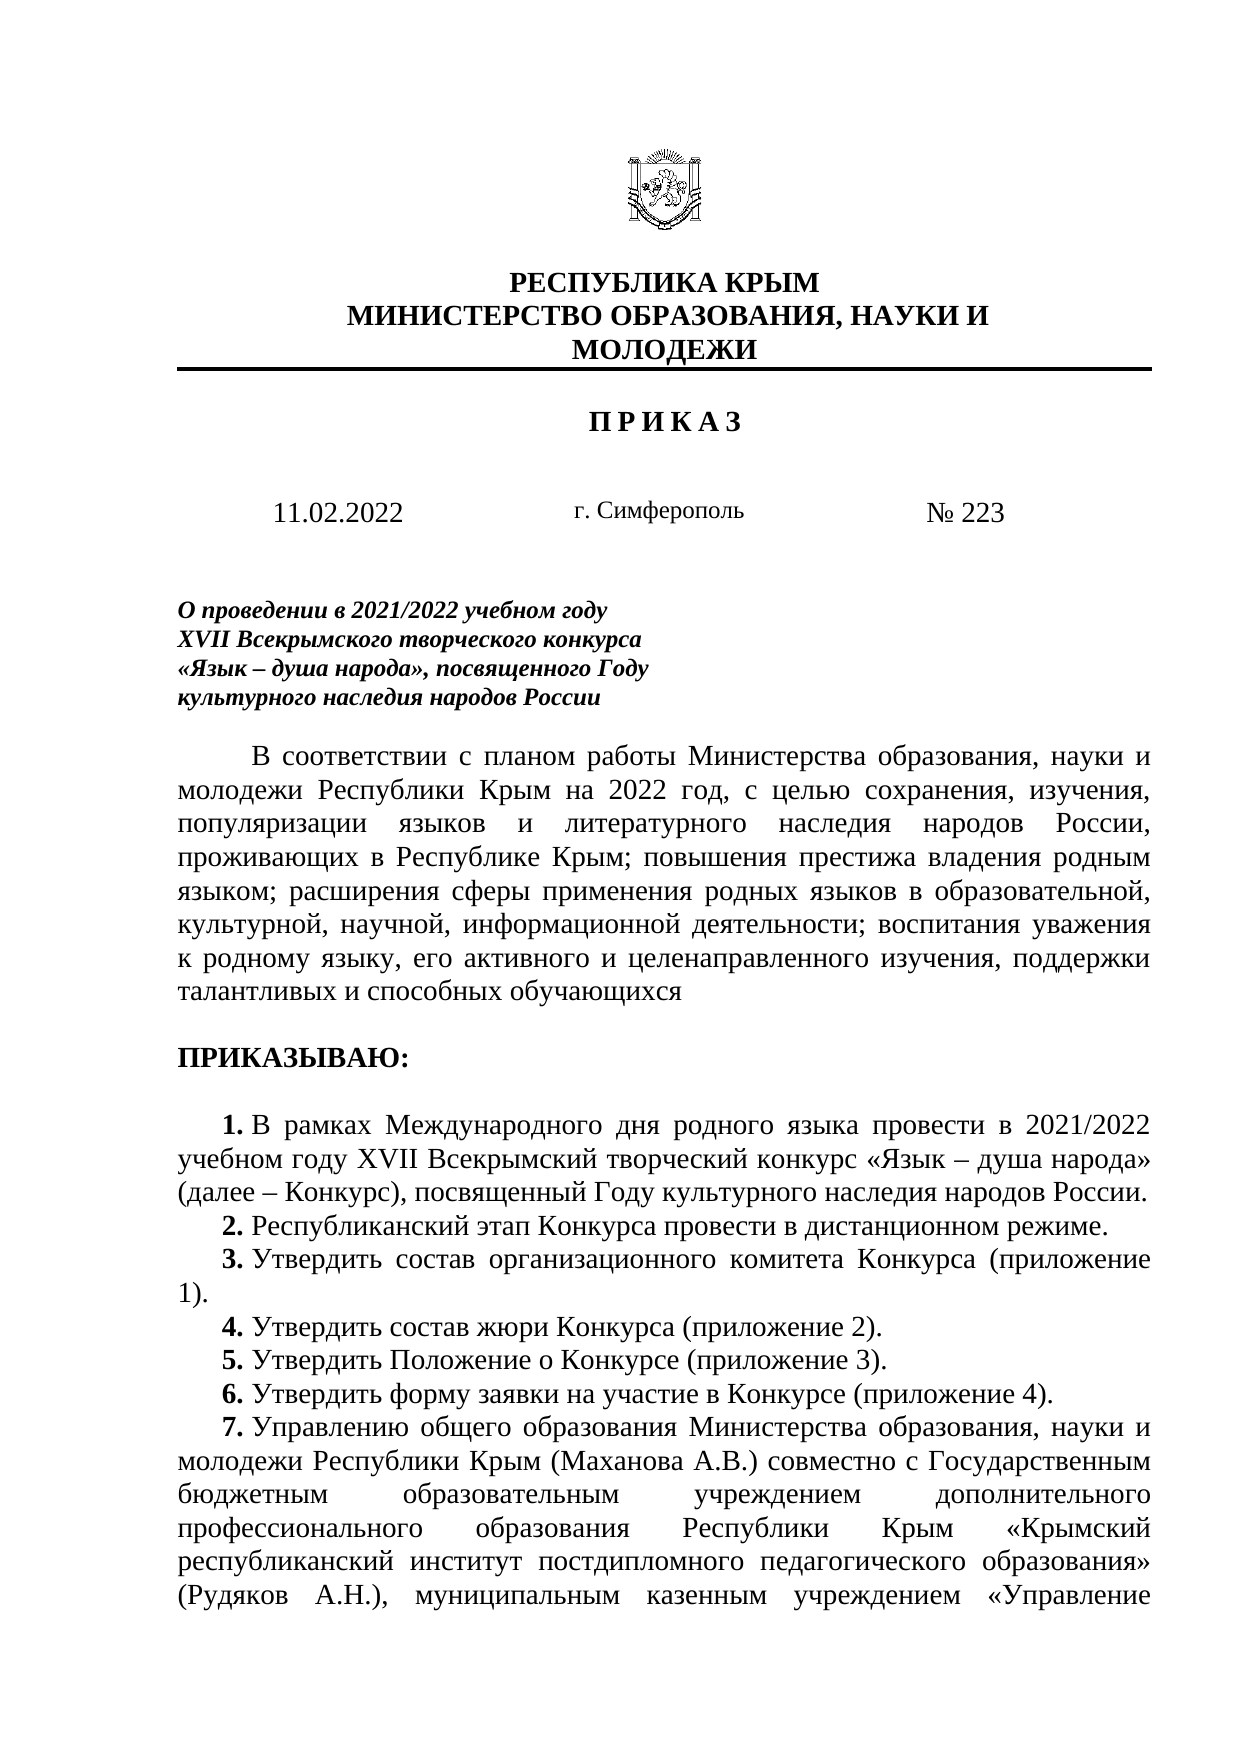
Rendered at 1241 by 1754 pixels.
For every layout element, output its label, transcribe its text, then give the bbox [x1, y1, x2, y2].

text Республика Крым [177, 265, 1152, 298]
text приказ [177, 404, 1152, 438]
list Утвердить состав организационного комитета Конкурса (приложение 1). [177, 1242, 1152, 1309]
table_header г. Симферополь [499, 466, 820, 543]
list Утвердить форму заявки на участие в Конкурсе (приложение 4). [177, 1376, 1152, 1409]
text О проведении в 2021/2022 учебном году [177, 595, 1152, 624]
text Министерство образования, науки и [177, 298, 1152, 332]
list В рамках Международного дня родного языка провести в 2021/2022 учебном году XVII Всекрымский творческий конкурс «Язык – душа народа» (далее – Конкурс), посвященный Году культурного наследия народов России. [177, 1107, 1152, 1208]
list Утвердить состав жюри Конкурса (приложение 2). [177, 1309, 1152, 1342]
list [177, 1409, 1152, 1611]
table_header 11.02.2022 [177, 466, 498, 543]
list Утвердить Положение о Конкурсе (приложение 3). [177, 1342, 1152, 1376]
text «Язык – душа народа», посвященного Году [177, 653, 1152, 682]
picture [627, 146, 702, 236]
table_header № 223 [820, 466, 1141, 543]
list Республиканский этап Конкурса провести в дистанционном режиме. [177, 1208, 1152, 1242]
text ПРИКАЗЫВАЮ: [177, 1040, 1152, 1074]
text XVII Всекрымского творческого конкурса [177, 624, 1152, 653]
text В соответствии с планом работы Министерства образования, науки и молодежи Республики Крым на 2022 год, с целью сохранения, изучения, популяризации языков и литературного наследия народов России, проживающих в Республике Крым; повышения престижа владения родным языком; расширения сферы применения родных языков в образовательной, культурной, научной, информационной деятельности; воспитания уважения к родному языку, его активного и целенаправленного изучения, поддержки талантливых и способных обучающихся [177, 738, 1152, 1007]
text культурного наследия народов России [177, 682, 1152, 710]
text молодежи [177, 332, 1152, 367]
